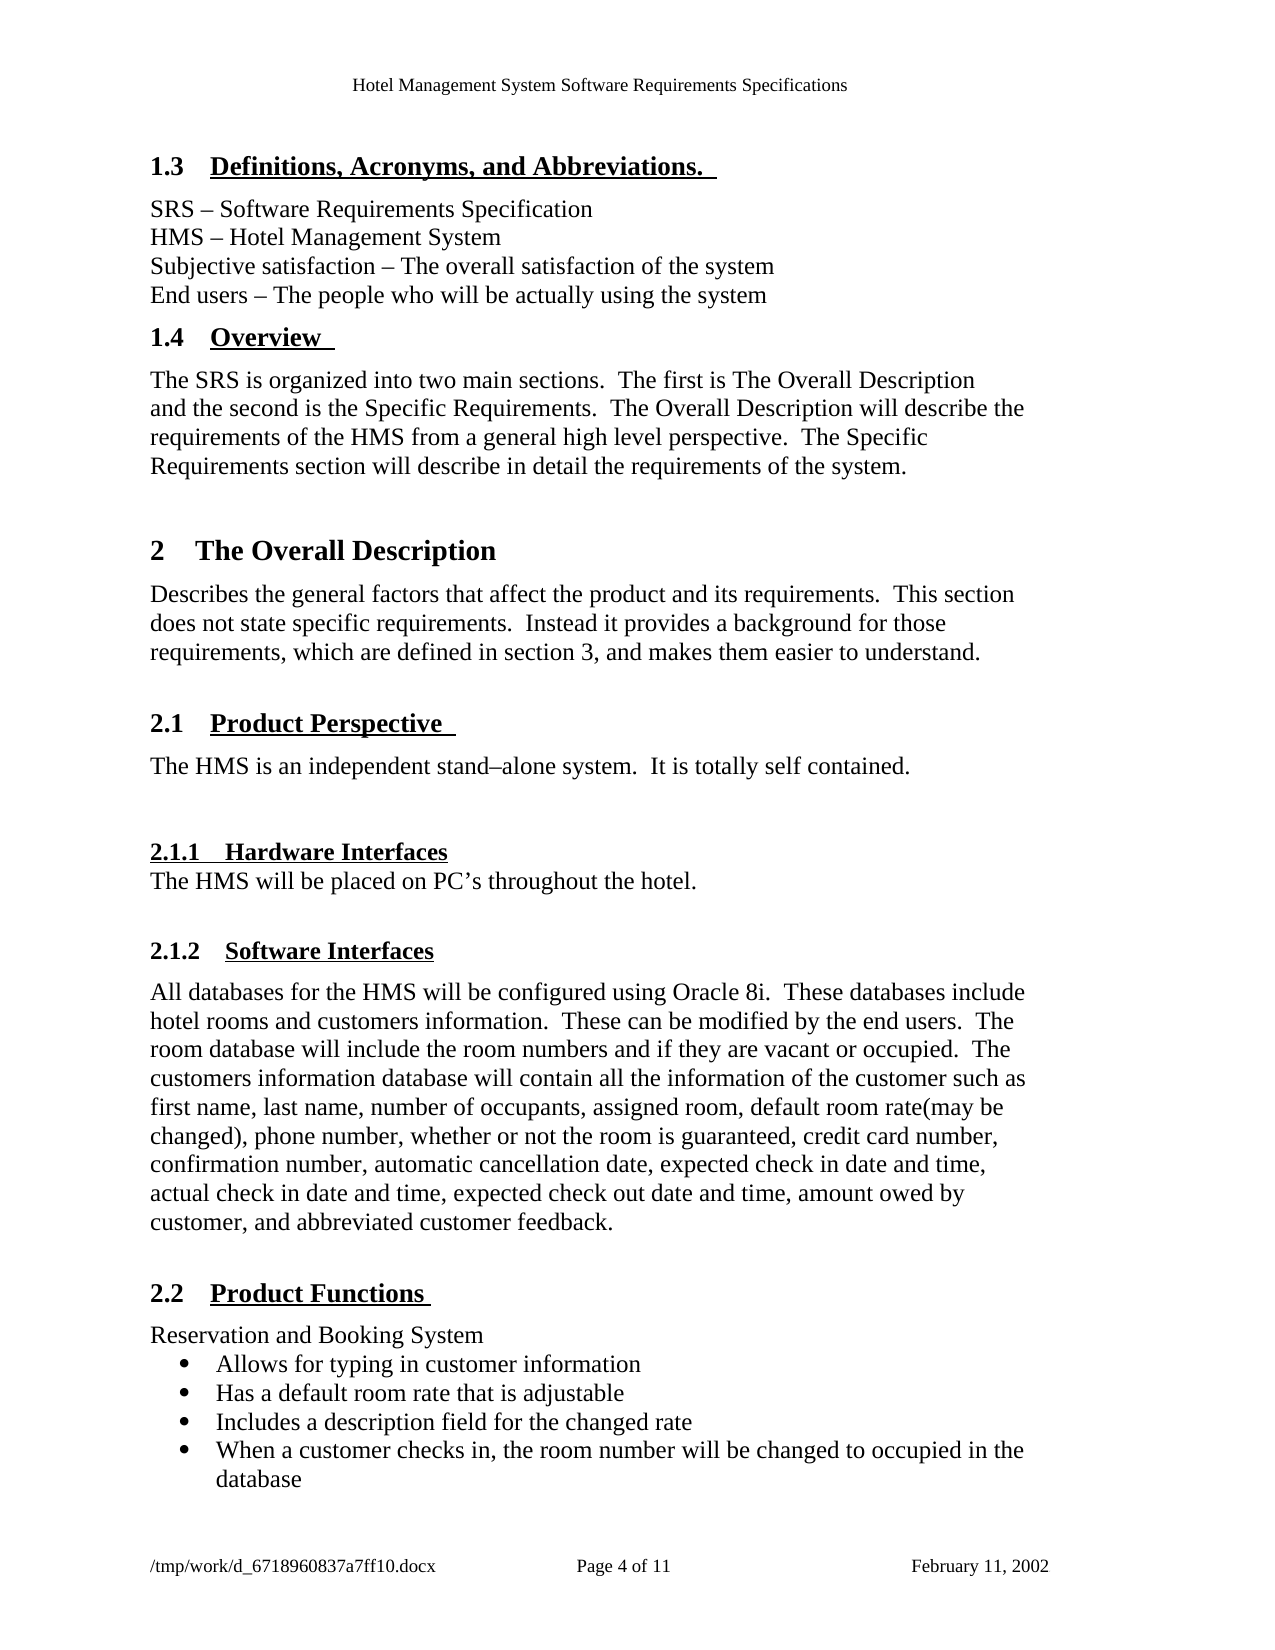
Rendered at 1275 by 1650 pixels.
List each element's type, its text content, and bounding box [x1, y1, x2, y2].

text The HMS will be placed on PC’s throughout the hotel. [150, 866, 1050, 894]
subtitle Product Perspective [150, 707, 1125, 738]
subtitle The Overall Description [150, 533, 1050, 567]
text Describes the general factors that affect the product and its requirements. This section does not state specific requirements. Instead it provides a background for those requirements, which are defined in section 3, and makes them easier to understand. [150, 579, 1050, 666]
subtitle Software Interfaces [150, 936, 1050, 964]
text Subjective satisfaction – The overall satisfaction of the system [150, 251, 1050, 280]
subtitle Product Functions [150, 1277, 1125, 1308]
text Reservation and Booking System [150, 1321, 1050, 1349]
subtitle Overview [150, 321, 1125, 352]
text 2.1.1 Hardware Interfaces [150, 837, 1050, 866]
list Includes a description field for the changed rate [180, 1407, 1050, 1436]
text The HMS is an independent stand–alone system. It is totally self contained. [150, 751, 1050, 779]
text and the second is the Specific Requirements. The Overall Description will describe the requirements of the HMS from a general high level perspective. The Specific Requirements section will describe in detail the requirements of the system. [150, 393, 1050, 480]
text The SRS is organized into two main sections. The first is The Overall Description [150, 365, 1050, 393]
list When a customer checks in, the room number will be changed to occupied in the database [180, 1436, 1050, 1493]
list Has a default room rate that is adjustable [180, 1378, 1050, 1407]
text SRS – Software Requirements Specification [150, 194, 1050, 222]
text End users – The people who will be actually using the system [150, 280, 1050, 309]
subtitle Definitions, Acronyms, and Abbreviations. [150, 150, 1125, 181]
text HMS – Hotel Management System [150, 222, 1050, 251]
text All databases for the HMS will be configured using Oracle 8i. These databases include hotel rooms and customers information. These can be modified by the end users. The room database will include the room numbers and if they are vacant or occupied. The customers information database will contain all the information of the customer such as first name, last name, number of occupants, assigned room, default room rate(may be changed), phone number, whether or not the room is guaranteed, credit card number, confirmation number, automatic cancellation date, expected check in date and time, actual check in date and time, expected check out date and time, amount owed by customer, and abbreviated customer feedback. [150, 977, 1050, 1236]
list Allows for typing in customer information [180, 1349, 1050, 1378]
